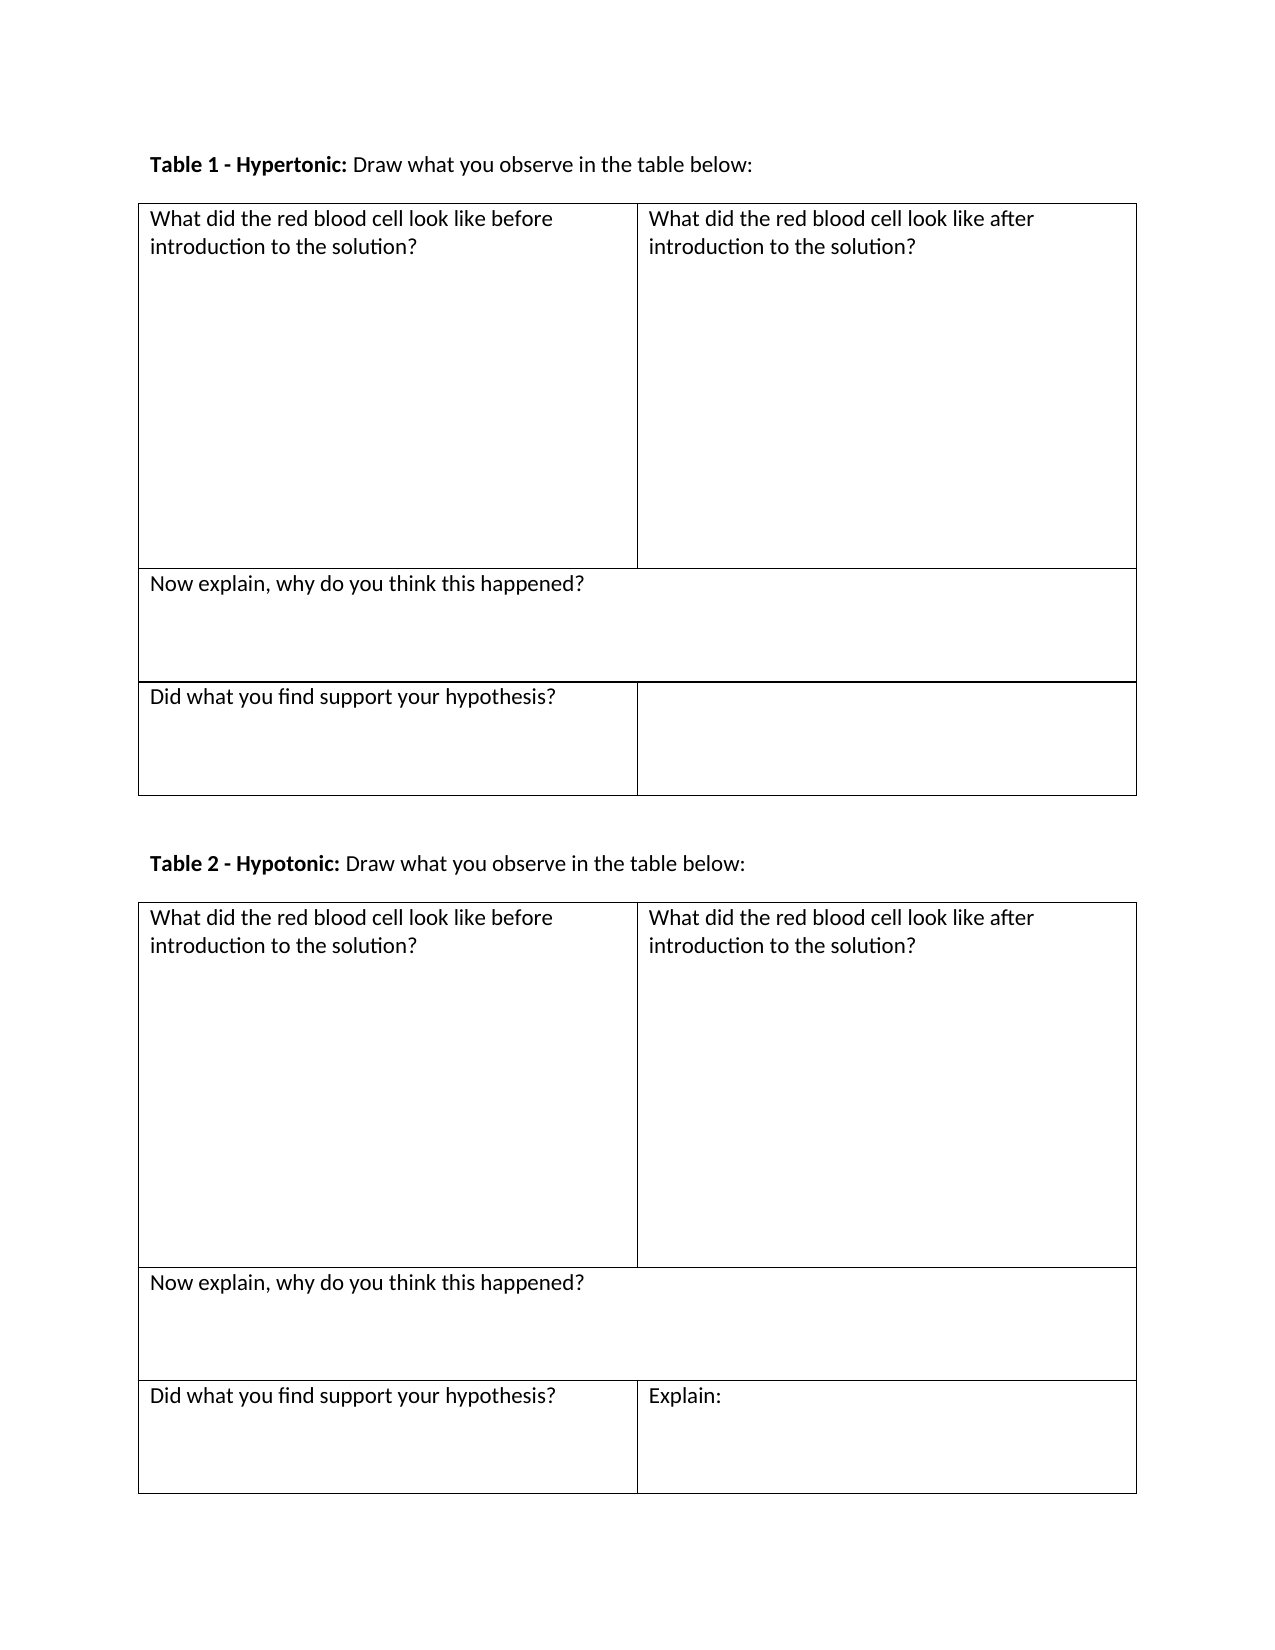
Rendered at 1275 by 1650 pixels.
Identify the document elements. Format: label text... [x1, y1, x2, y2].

table_cell [638, 569, 1136, 681]
table_header What did the red blood cell look like before introduction to the solution? [139, 903, 637, 1267]
text Table 1 - Hypertonic: Draw what you observe in the table below: [150, 150, 1125, 178]
table_cell Now explain, why do you think this happened? [139, 1268, 637, 1380]
table_header What did the red blood cell look like after introduction to the solution? [638, 204, 1136, 568]
table_header What did the red blood cell look like before introduction to the solution? [139, 204, 637, 568]
table_header What did the red blood cell look like after introduction to the solution? [638, 903, 1136, 1267]
text Table 2 - Hypotonic: Draw what you observe in the table below: [150, 849, 1125, 877]
table_cell Now explain, why do you think this happened? [139, 569, 637, 681]
table_cell Did what you find support your hypothesis? [139, 683, 637, 794]
table_cell Explain: [638, 1381, 1136, 1493]
table_cell [638, 1268, 1136, 1380]
table_cell [638, 683, 1136, 794]
table_cell Did what you find support your hypothesis? [139, 1381, 637, 1493]
